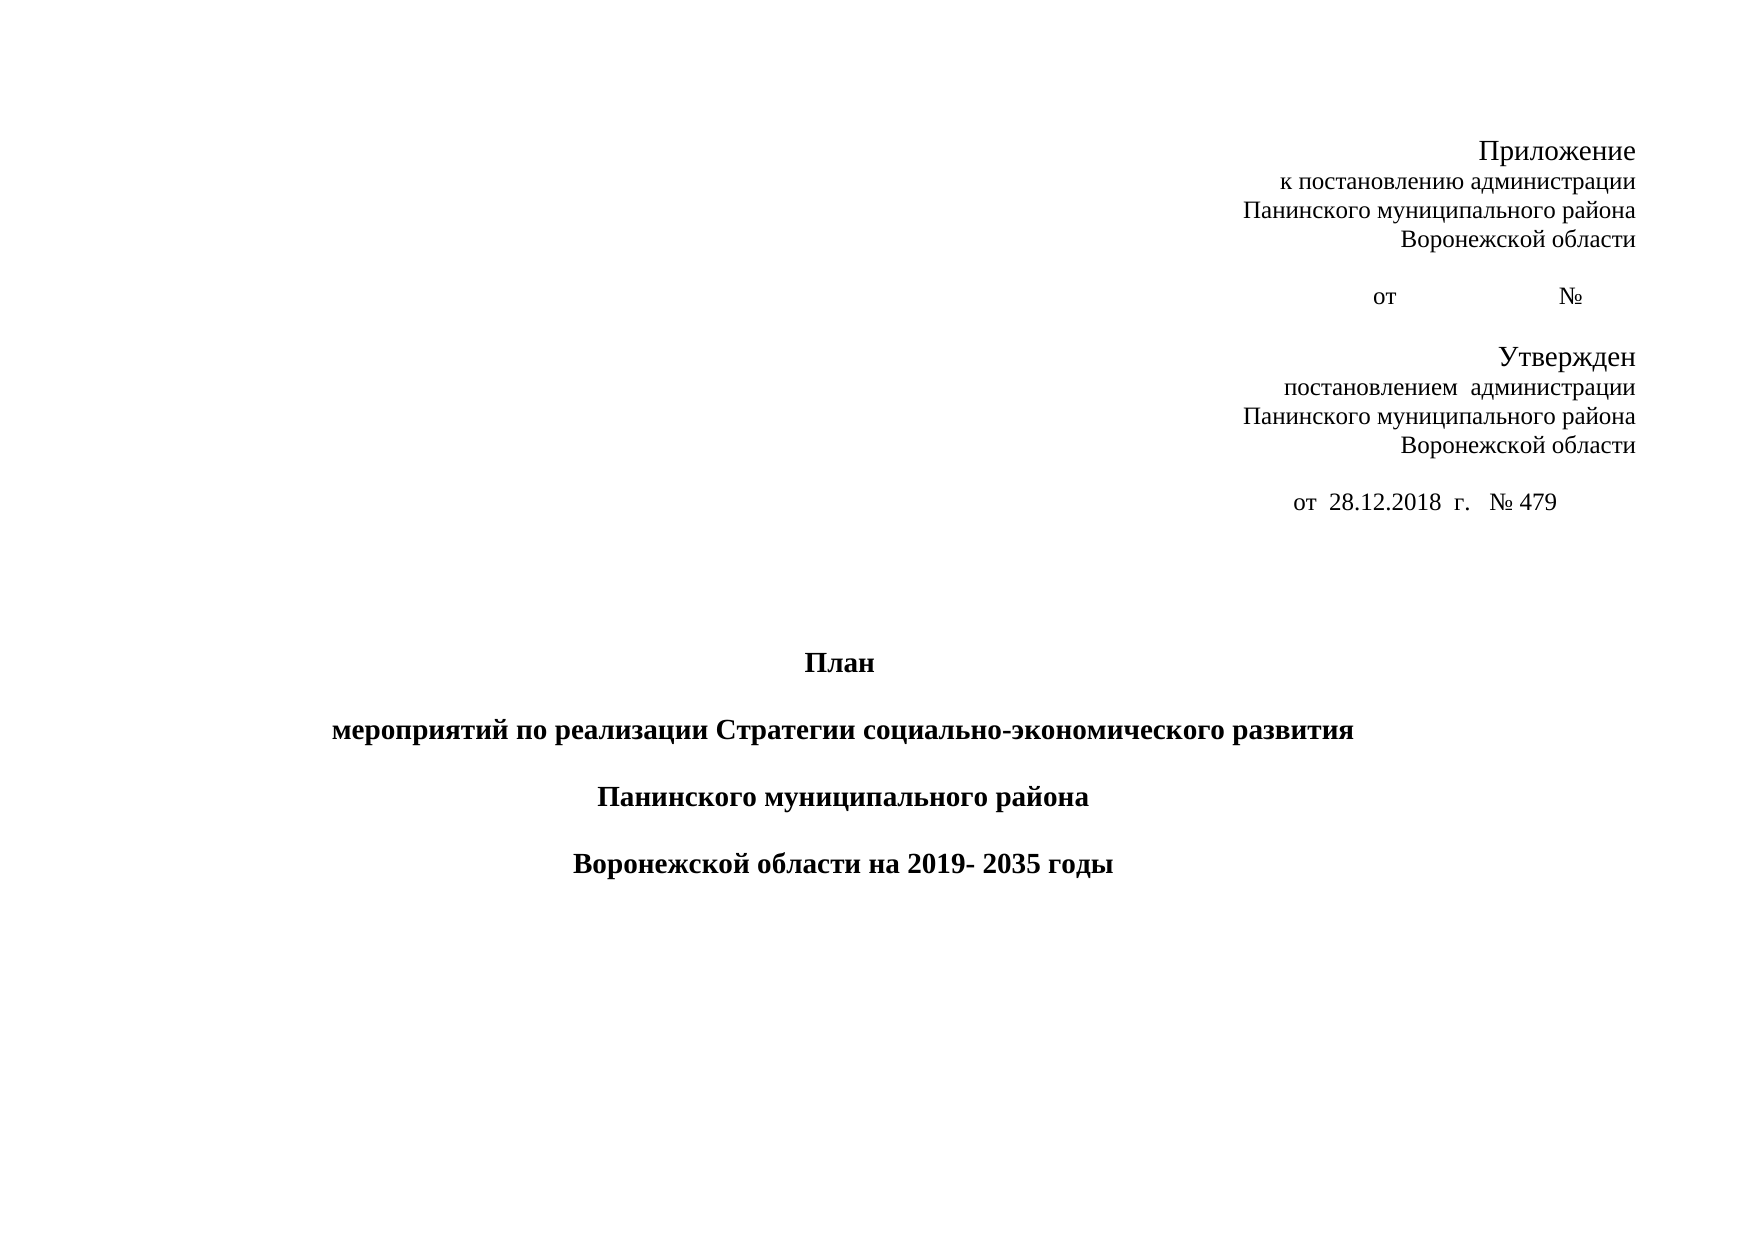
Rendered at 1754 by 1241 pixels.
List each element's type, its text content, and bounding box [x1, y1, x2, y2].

text к постановлению администрации [43, 166, 1636, 195]
text мероприятий по реализации Стратегии социально-экономического развития [43, 712, 1636, 746]
text Панинского муниципального района [192, 195, 1636, 224]
text Панинского муниципального района [192, 401, 1636, 430]
text от 28.12.2018 г. № 479 [118, 487, 1636, 516]
text Воронежской области [192, 224, 1636, 253]
text План [43, 645, 1636, 678]
text Приложение [43, 133, 1636, 166]
text Утвержден [43, 339, 1636, 372]
text от № [192, 281, 1636, 310]
text Воронежской области на 2019- 2035 годы [43, 846, 1636, 880]
text постановлением администрации [192, 372, 1636, 401]
text Панинского муниципального района [43, 779, 1636, 813]
text Воронежской области [192, 430, 1636, 459]
